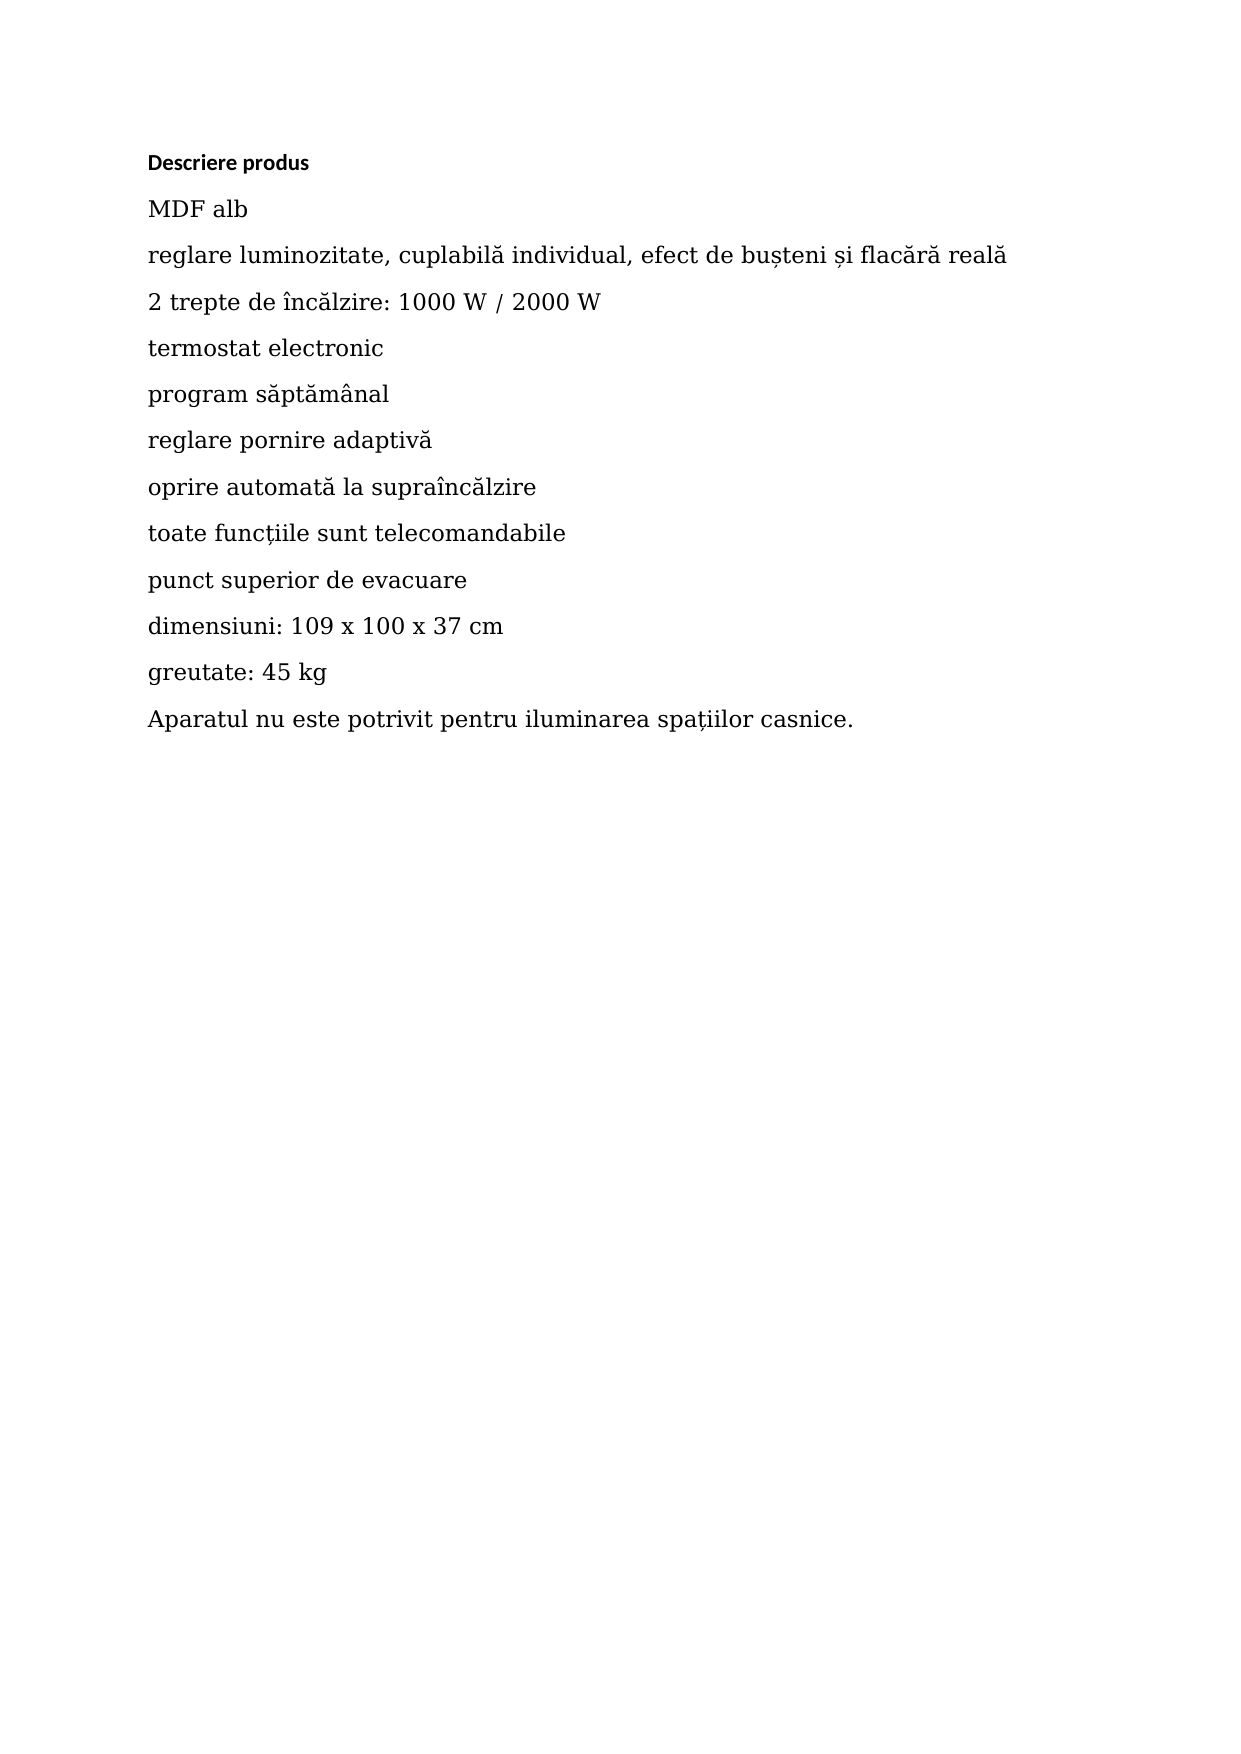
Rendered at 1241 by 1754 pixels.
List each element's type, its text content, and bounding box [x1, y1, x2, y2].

text Aparatul nu este potrivit pentru iluminarea spațiilor casnice. [148, 704, 1093, 732]
text program săptămânal [148, 380, 1093, 407]
text Descriere produs [148, 148, 1093, 176]
text 2 trepte de încălzire: 1000 W / 2000 W [148, 287, 1093, 315]
text MDF alb [148, 194, 1093, 222]
text greutate: 45 kg [148, 658, 1093, 686]
text termostat electronic [148, 333, 1093, 361]
text punct superior de evacuare [148, 565, 1093, 593]
text oprire automată la supraîncălzire [148, 473, 1093, 500]
text toate funcțiile sunt telecomandabile [148, 519, 1093, 546]
text reglare luminozitate, cuplabilă individual, efect de bușteni și flacără reală [148, 241, 1093, 268]
text reglare pornire adaptivă [148, 426, 1093, 454]
text dimensiuni: 109 x 100 x 37 cm [148, 612, 1093, 639]
